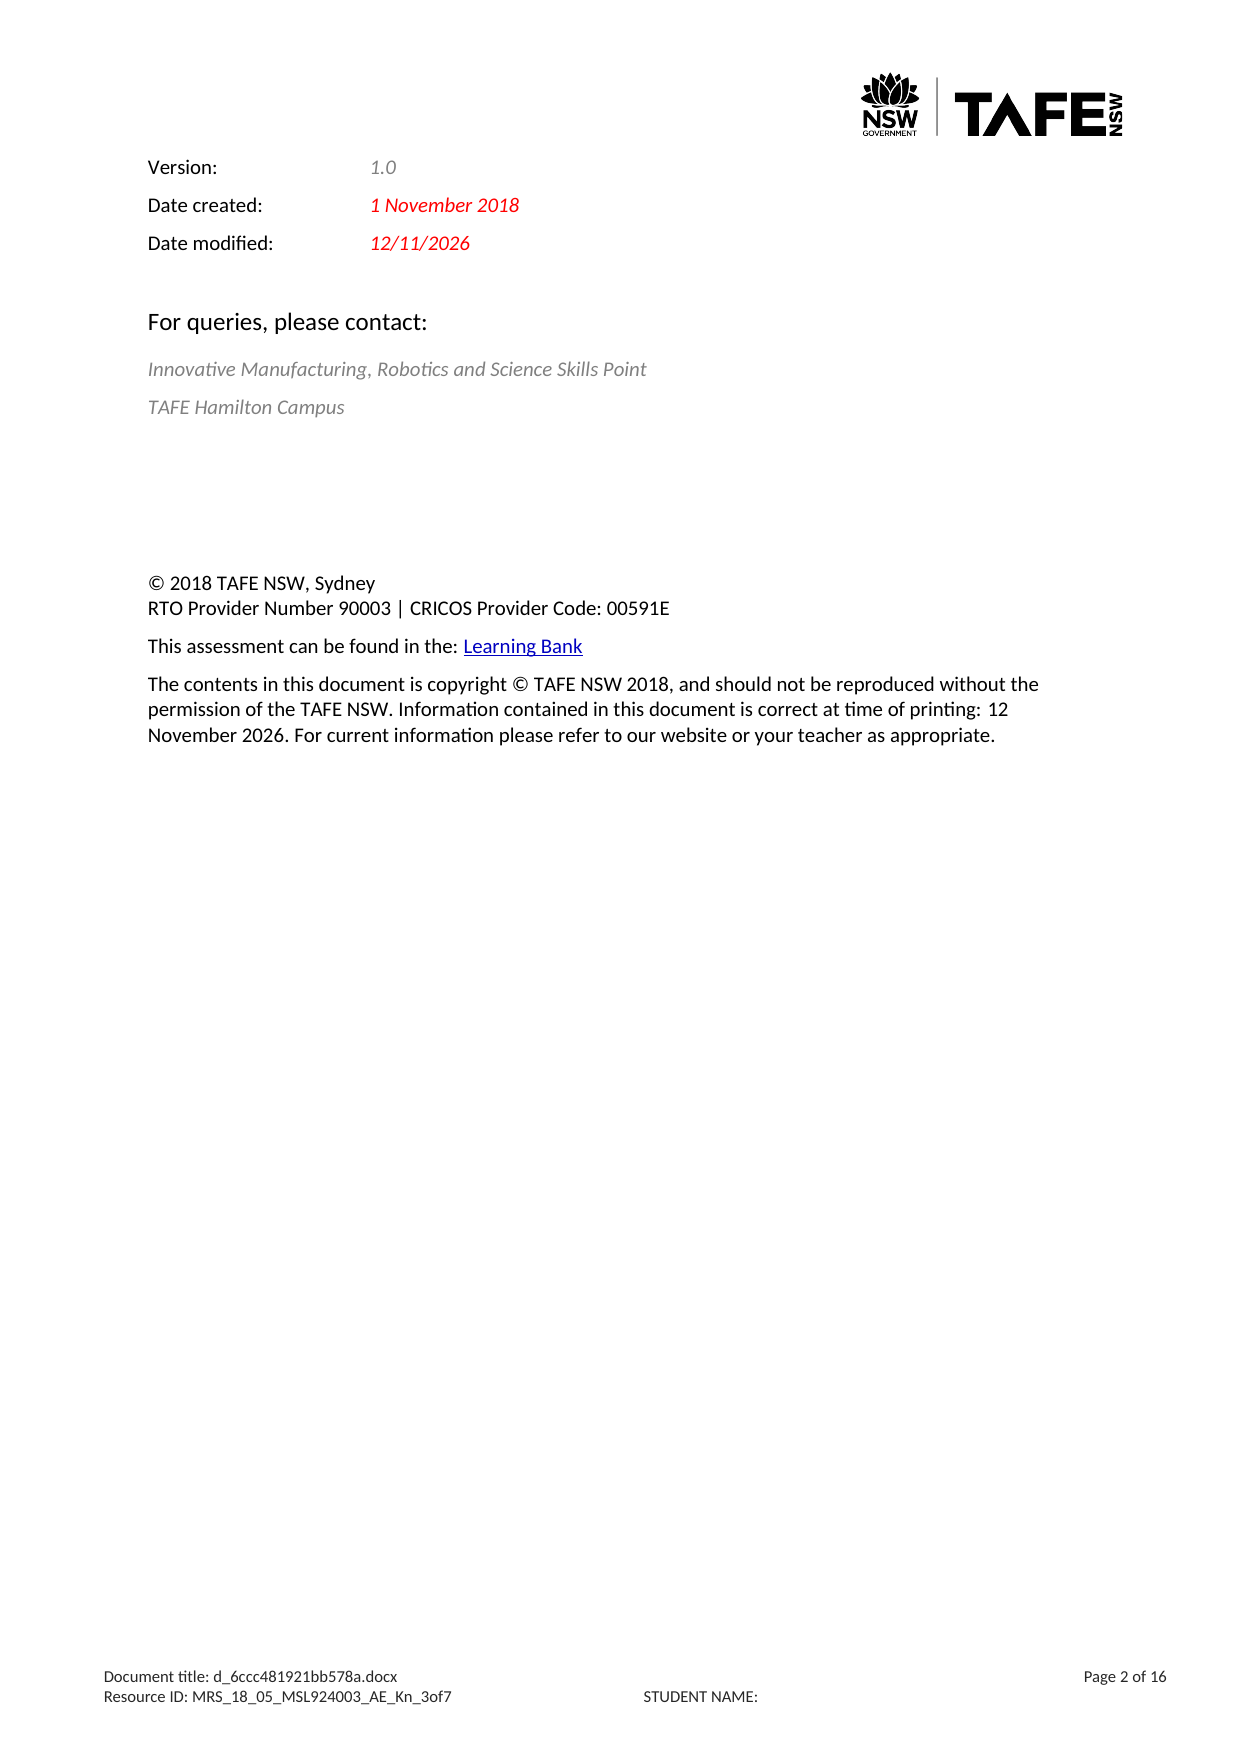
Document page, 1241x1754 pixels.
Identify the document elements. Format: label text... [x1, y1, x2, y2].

picture [861, 71, 1123, 137]
text © 2018 TAFE NSW, Sydney RTO Provider Number 90003 | CRICOS Provider Code: 00591E [148, 570, 1092, 621]
text TAFE Hamilton Campus [148, 394, 1092, 420]
text For queries, please contact: [148, 306, 1092, 336]
text The contents in this document is copyright © TAFE NSW 2018, and should not be reproduced without the permission of the TAFE NSW. Information contained in this document is correct at time of printing: 23 April 2019. For current information please refer to our website or your teacher as appropriate. [148, 671, 1092, 747]
text Version: 1.0 [148, 154, 1092, 179]
text Date modified: 23/04/2019 [148, 230, 1092, 255]
text Date created: 1 November 2018 [148, 192, 1092, 217]
text This assessment can be found in the: Learning Bank [148, 633, 1092, 658]
text Innovative Manufacturing, Robotics and Science Skills Point [148, 356, 1092, 382]
